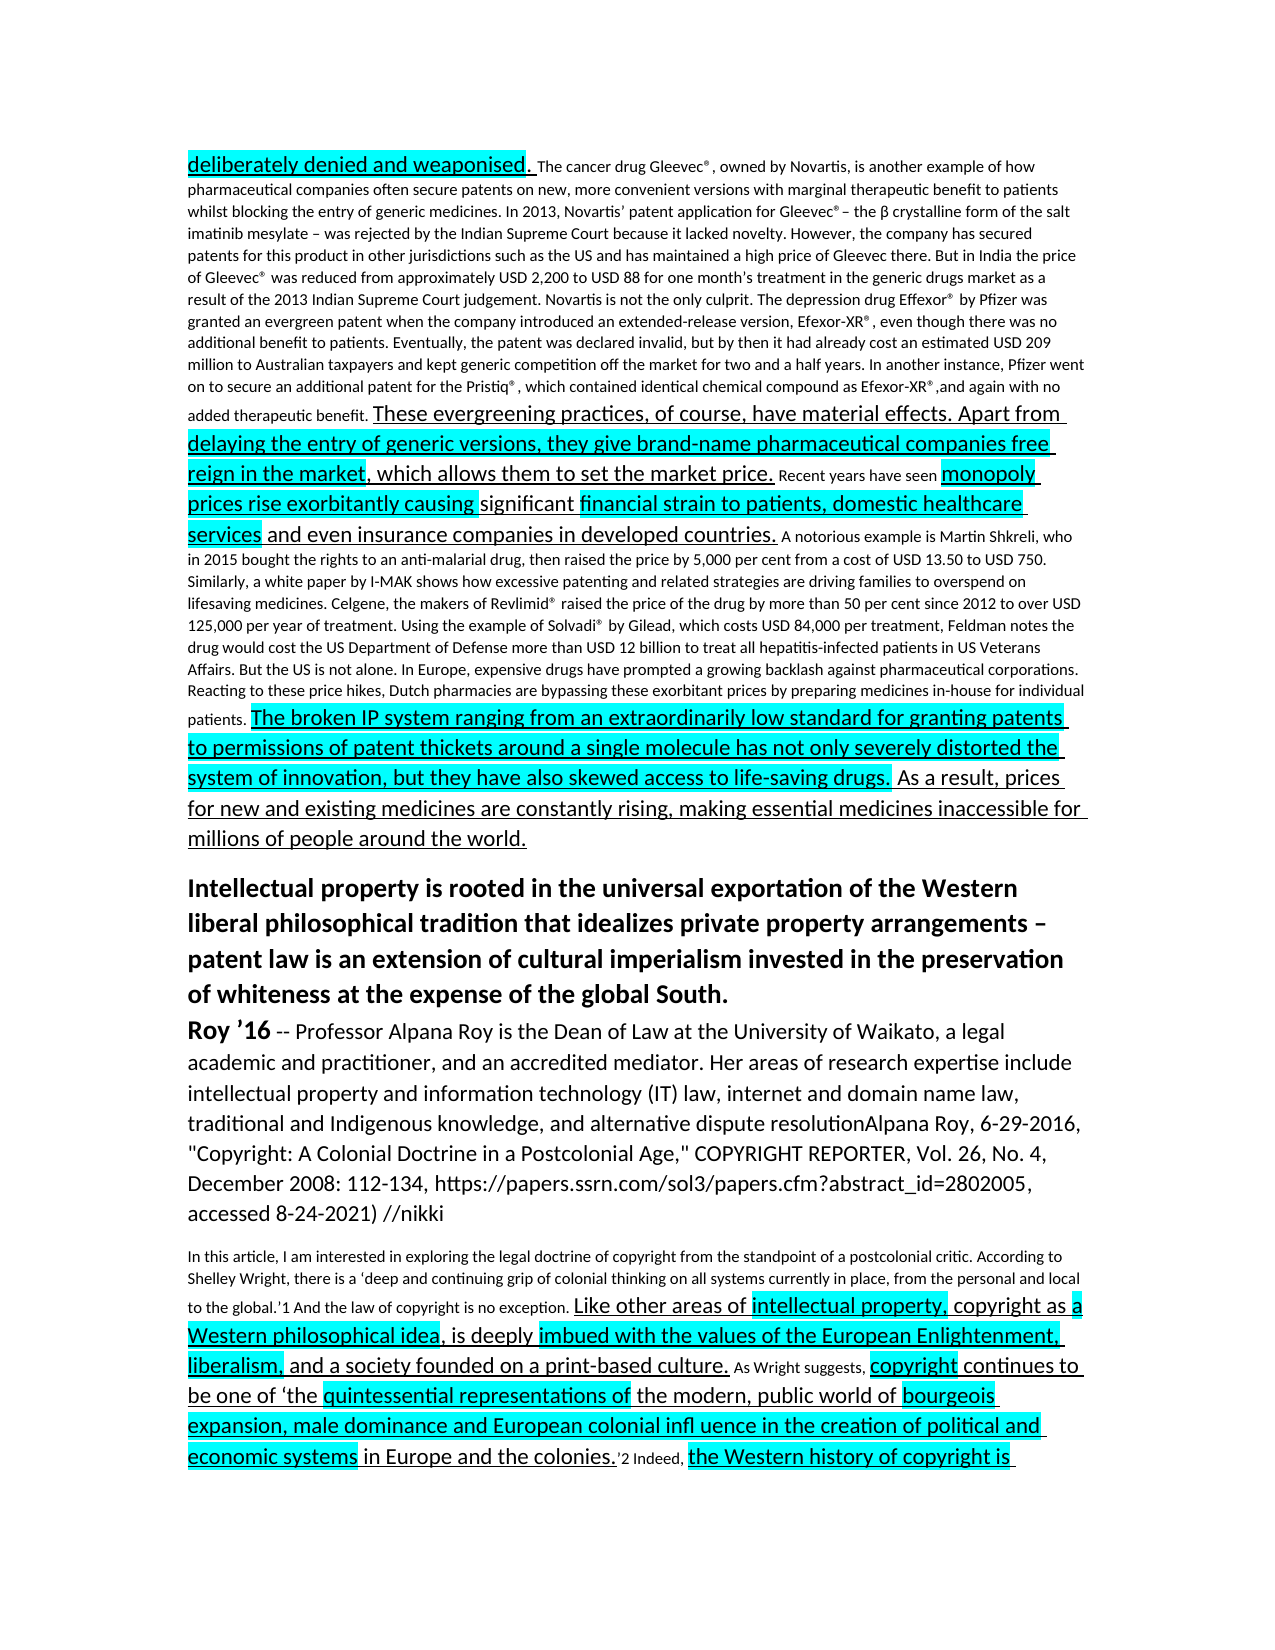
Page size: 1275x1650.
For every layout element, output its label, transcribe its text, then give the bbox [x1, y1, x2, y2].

text Roy ’16 -- Professor Alpana Roy is the Dean of Law at the University of Waikato, a legal academic and practitioner, and an accredited mediator. Her areas of research expertise include intellectual property and information technology (IT) law, internet and domain name law, traditional and Indigenous knowledge, and alternative dispute resolutionAlpana Roy, 6-29-2016, "Copyright: A Colonial Doctrine in a Postcolonial Age," COPYRIGHT REPORTER, Vol. 26, No. 4, December 2008: 112-134, https://papers.ssrn.com/sol3/papers.cfm?abstract_id=2802005, accessed 8-24-2021) //nikki [187, 1013, 1087, 1228]
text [187, 150, 1087, 818]
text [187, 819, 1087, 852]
subtitle Intellectual property is rooted in the universal exportation of the Western liberal philosophical tradition that idealizes private property arrangements – patent law is an extension of cultural imperialism invested in the preservation of whiteness at the expense of the global South. [187, 871, 1087, 1011]
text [187, 1246, 1087, 1470]
